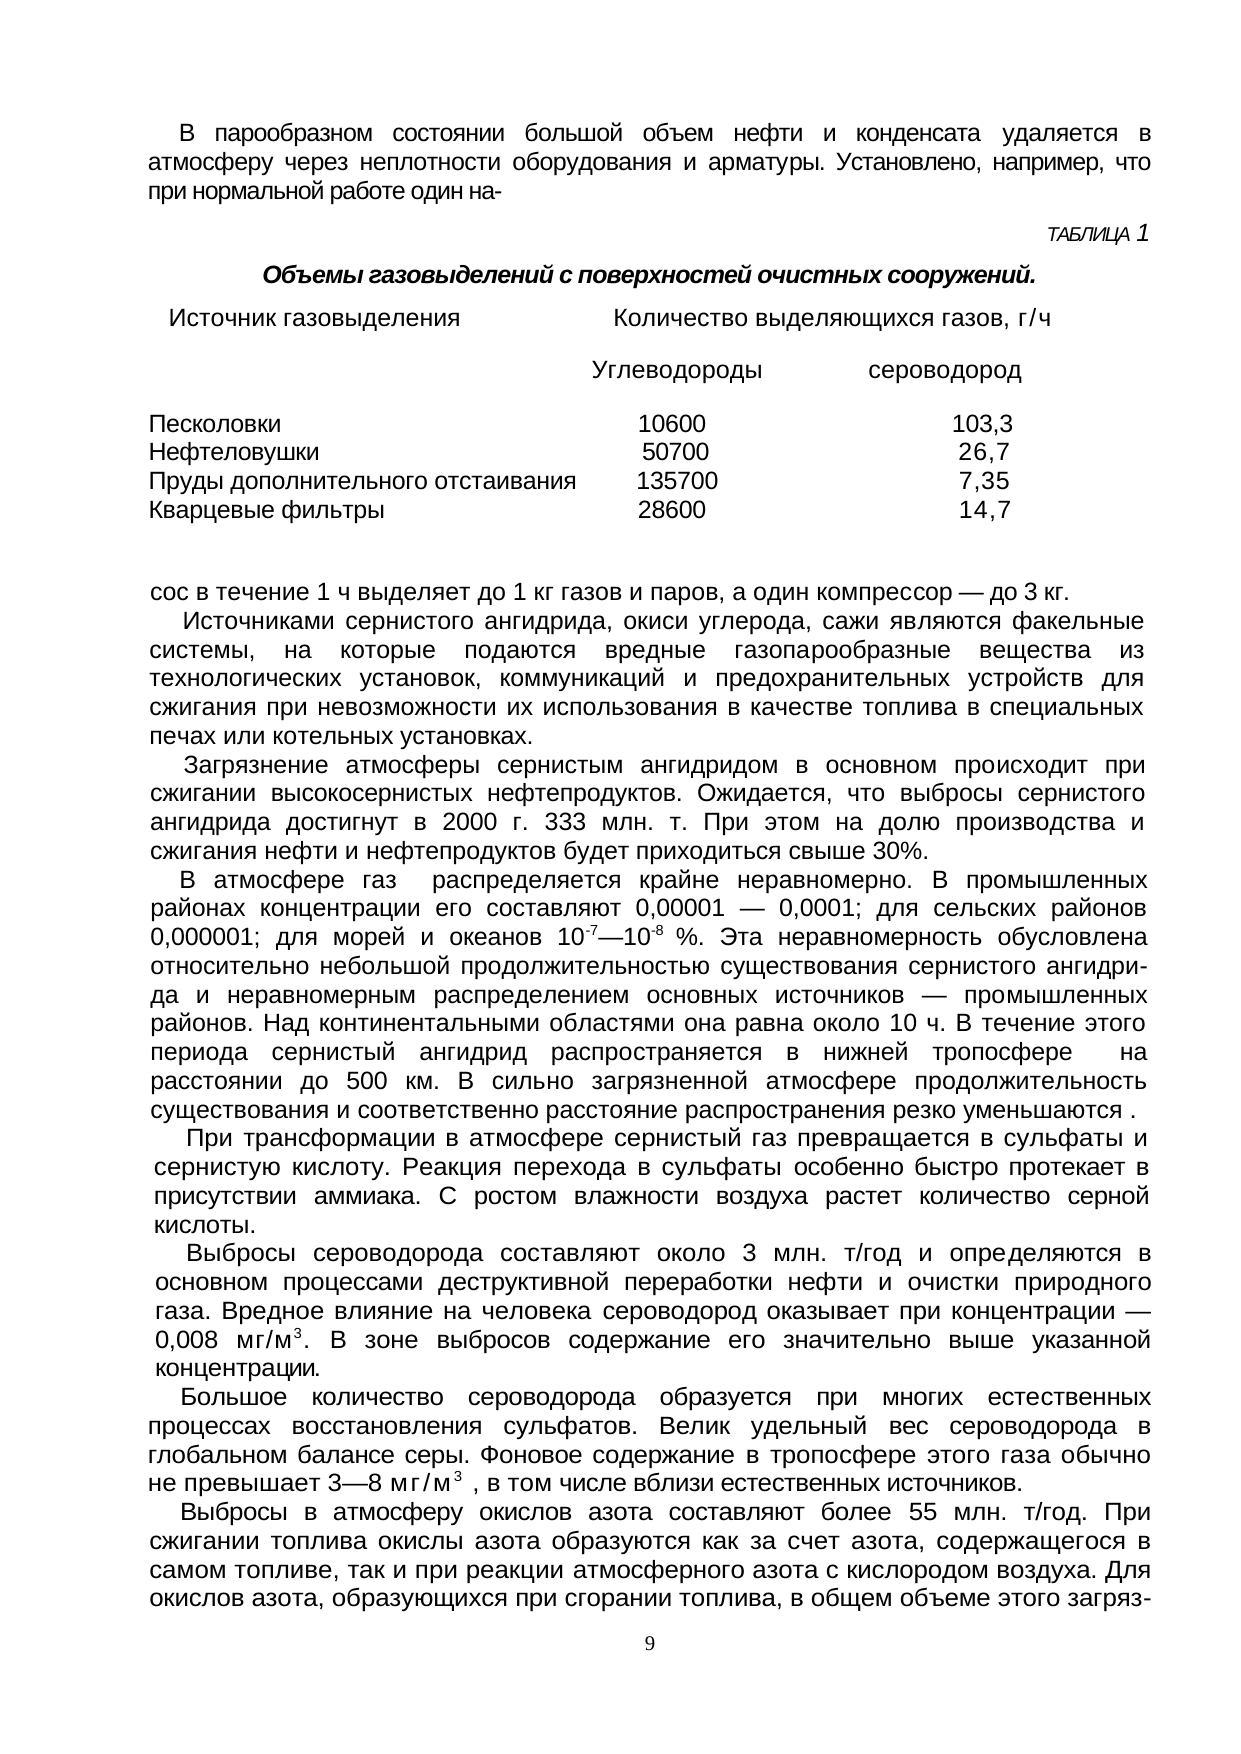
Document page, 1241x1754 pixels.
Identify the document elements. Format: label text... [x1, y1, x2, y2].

text В атмосфере газ распределяется крайне неравномерно. В промышленных районах концентрации его составляют 0,00001 — 0,0001; для сельских районов 0,000001; для морей и океанов 10-7—10-8 %. Эта неравномерность обусловлена относительно небольшой продолжительностью существования сернистого ангидрида и неравномерным распределением основных источников — промышленных районов. Над континентальными областями она равна около 10 ч. В течение этого периода сернистый ангидрид распространяется в нижней тропосфере на расстоянии до 500 км. В сильно загрязненной атмосфере продолжительность существования и соответственно расстояние распространения резко уменьшаются . [150, 864, 1148, 1123]
text Источниками сернистого ангидрида, окиси углерода, сажи являются факельные системы, на которые подаются вредные газопарообразные вещества из технологических установок, коммуникаций и предохранительных устройств для сжигания при невозможности их использования в качестве топлива в специальных печах или котельных установках. [149, 606, 1145, 749]
text В парообразном состоянии большой объем нефти и конденсата удаляется в атмосферу через неплотности оборудования и арматуры. Установлено, например, что при нормальной работе один на- [148, 118, 1151, 204]
text Песколовки 10600 103,3 [148, 408, 1152, 437]
text Пруды дополнительного отстаивания 135700 7,35 [148, 466, 1152, 495]
text Выбросы сероводорода составляют около 3 млн. т/год и определяются в основном процессами деструктивной переработки нефти и очистки природного газа. Вредное влияние на человека сероводород оказывает при концентрации — 0,008 мг/м3. В зоне выбросов содержание его значительно выше указанной концентрации. [155, 1238, 1152, 1382]
text Большое количество сероводорода образуется при многих естественных процессах восстановления сульфатов. Велик удельный вес сероводорода в глобальном балансе серы. Фоновое содержание в тропосфере этого газа обычно не превышает 3—8 мг/м3 , в том числе вблизи естественных источников. [148, 1382, 1151, 1497]
text сос в течение 1 ч выделяет до 1 кг газов и паров, а один компрессор — до 3 кг. [150, 577, 1152, 606]
text Объемы газовыделений с поверхностей очистных сооружений. [148, 260, 1152, 289]
text таблица 1 [148, 218, 1152, 247]
text Источник газовыделения Количество выделяющихся газов, г/ч [148, 302, 1152, 331]
text При трансформации в атмосфере сернистый газ превращается в сульфаты и сернистую кислоту. Реакция перехода в сульфаты особенно быстро протекает в присутствии аммиака. С ростом влажности воздуха растет количество серной кислоты. [154, 1123, 1150, 1238]
text Нефтеловушки 50700 26,7 [148, 437, 1152, 466]
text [149, 1497, 1151, 1612]
text Кварцевые фильтры 28600 14,7 [148, 495, 1152, 523]
text Углеводороды сероводород [550, 355, 1152, 384]
text Загрязнение атмосферы сернистым ангидридом в основном происходит при сжигании высокосернистых нефтепродуктов. Ожидается, что выбросы сернистого ангидрида достигнут в 2000 г. 333 млн. т. При этом на долю производства и сжигания нефти и нефтепродуктов будет приходиться свыше 30%. [150, 749, 1146, 864]
